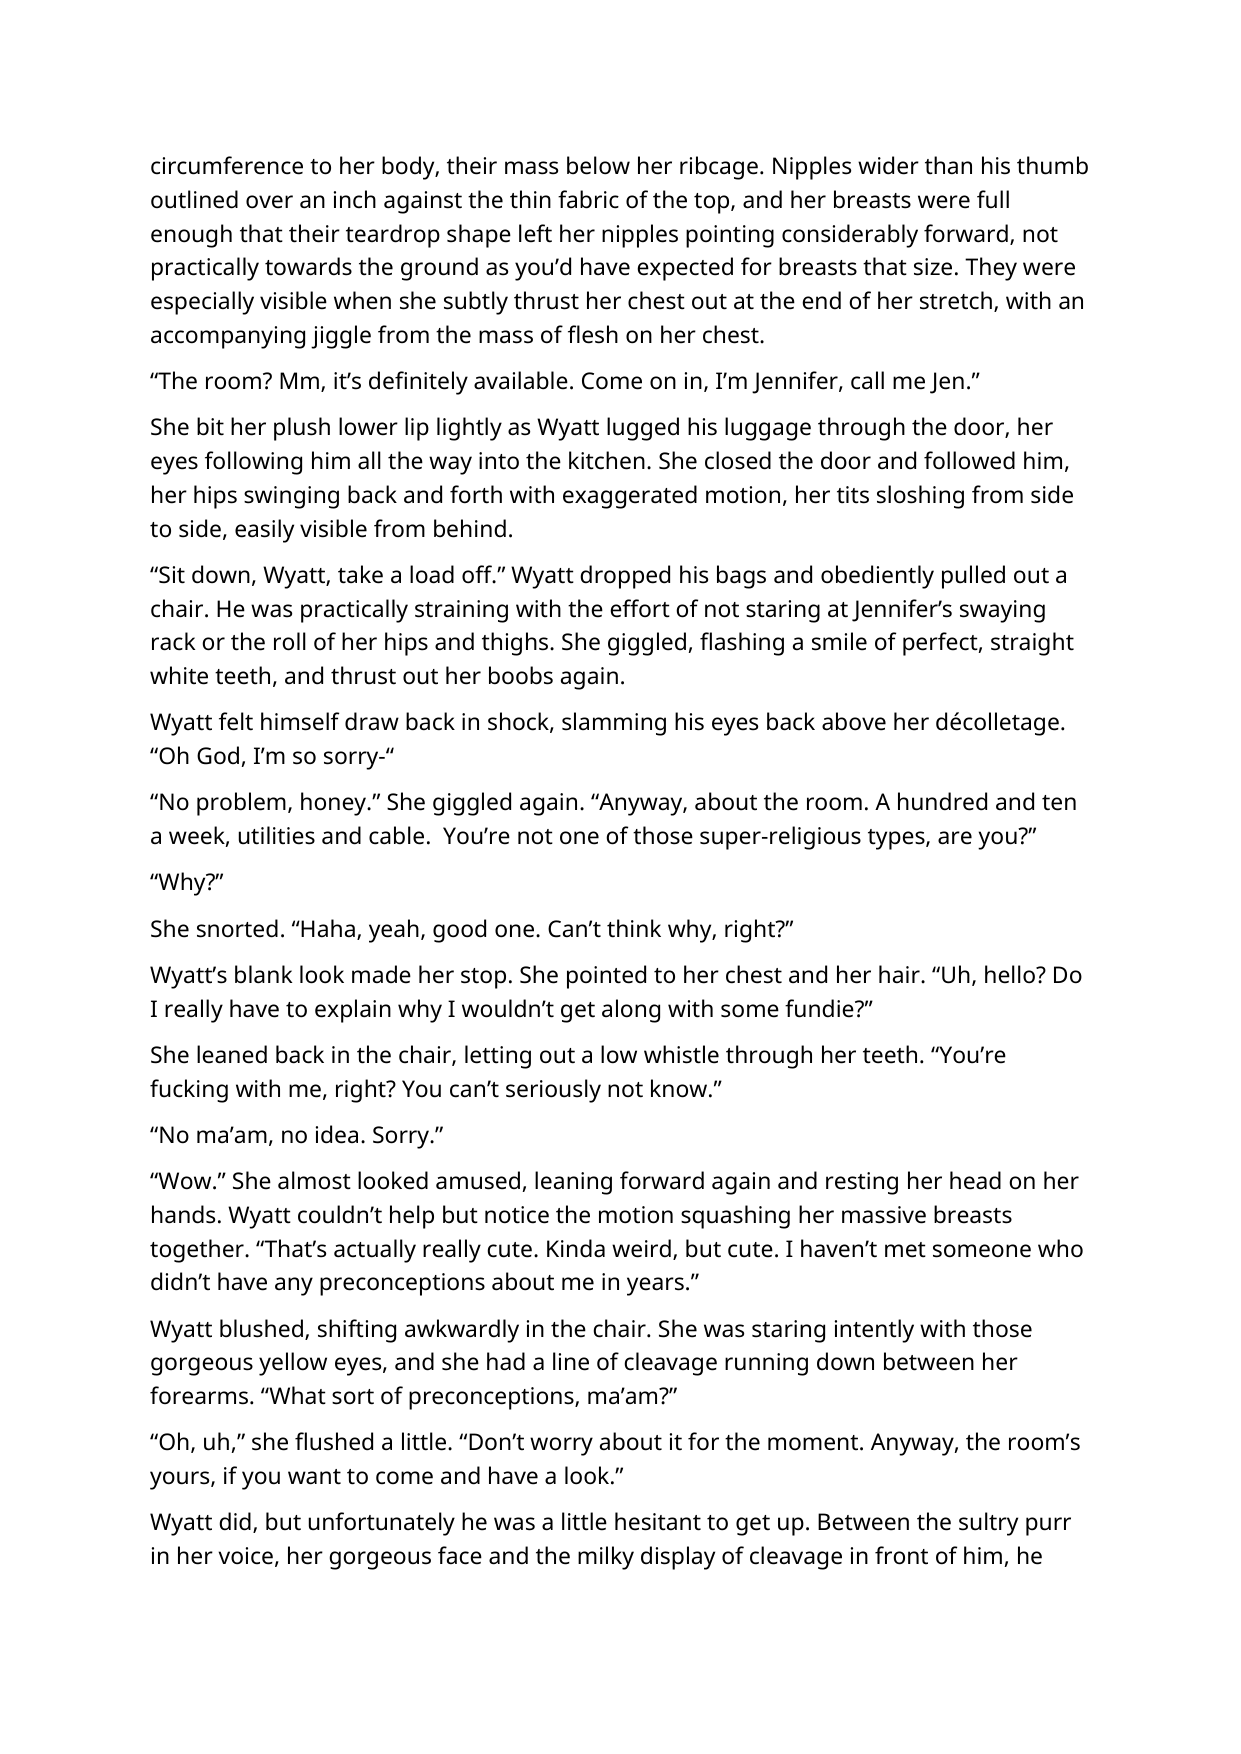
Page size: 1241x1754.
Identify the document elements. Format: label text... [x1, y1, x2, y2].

text “Wow.” She almost looked amused, leaning forward again and resting her head on her hands. Wyatt couldn’t help but notice the motion squashing her massive breasts together. “That’s actually really cute. Kinda weird, but cute. I haven’t met someone who didn’t have any preconceptions about me in years.” [150, 1165, 1090, 1297]
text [150, 1506, 1090, 1571]
text “No ma’am, no idea. Sorry.” [150, 1119, 1090, 1150]
text “Sit down, Wyatt, take a load off.” Wyatt dropped his bags and obediently pulled out a chair. He was practically straining with the effort of not staring at Jennifer’s swaying rack or the roll of her hips and thighs. She giggled, flashing a smile of perfect, straight white teeth, and thrust out her boobs again. [150, 559, 1090, 691]
text Wyatt’s blank look made her stop. She pointed to her chest and her hair. “Uh, hello? Do I really have to explain why I wouldn’t get along with some fundie?” [150, 959, 1090, 1024]
text She leaned back in the chair, letting out a low whistle through her teeth. “You’re fucking with me, right? You can’t seriously not know.” [150, 1039, 1090, 1104]
text She bit her plush lower lip lightly as Wyatt lugged his luggage through the door, her eyes following him all the way into the kitchen. She closed the door and followed him, her hips swinging back and forth with exaggerated motion, her tits sloshing from side to side, easily visible from behind. [150, 411, 1090, 544]
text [150, 150, 1090, 350]
text “Why?” [150, 866, 1090, 897]
text Wyatt blushed, shifting awkwardly in the chair. She was staring intently with those gorgeous yellow eyes, and she had a line of cleavage running down between her forearms. “What sort of preconceptions, ma’am?” [150, 1312, 1090, 1411]
text Wyatt felt himself draw back in shock, slamming his eyes back above her décolletage. “Oh God, I’m so sorry-“ [150, 706, 1090, 771]
text She snorted. “Haha, yeah, good one. Can’t think why, right?” [150, 912, 1090, 944]
text “Oh, uh,” she flushed a little. “Don’t worry about it for the moment. Anyway, the room’s yours, if you want to come and have a look.” [150, 1426, 1090, 1491]
text “The room? Mm, it’s definitely available. Come on in, I’m Jennifer, call me Jen.” [150, 365, 1090, 396]
text “No problem, honey.” She giggled again. “Anyway, about the room. A hundred and ten a week, utilities and cable. You’re not one of those super-religious types, are you?” [150, 786, 1090, 851]
